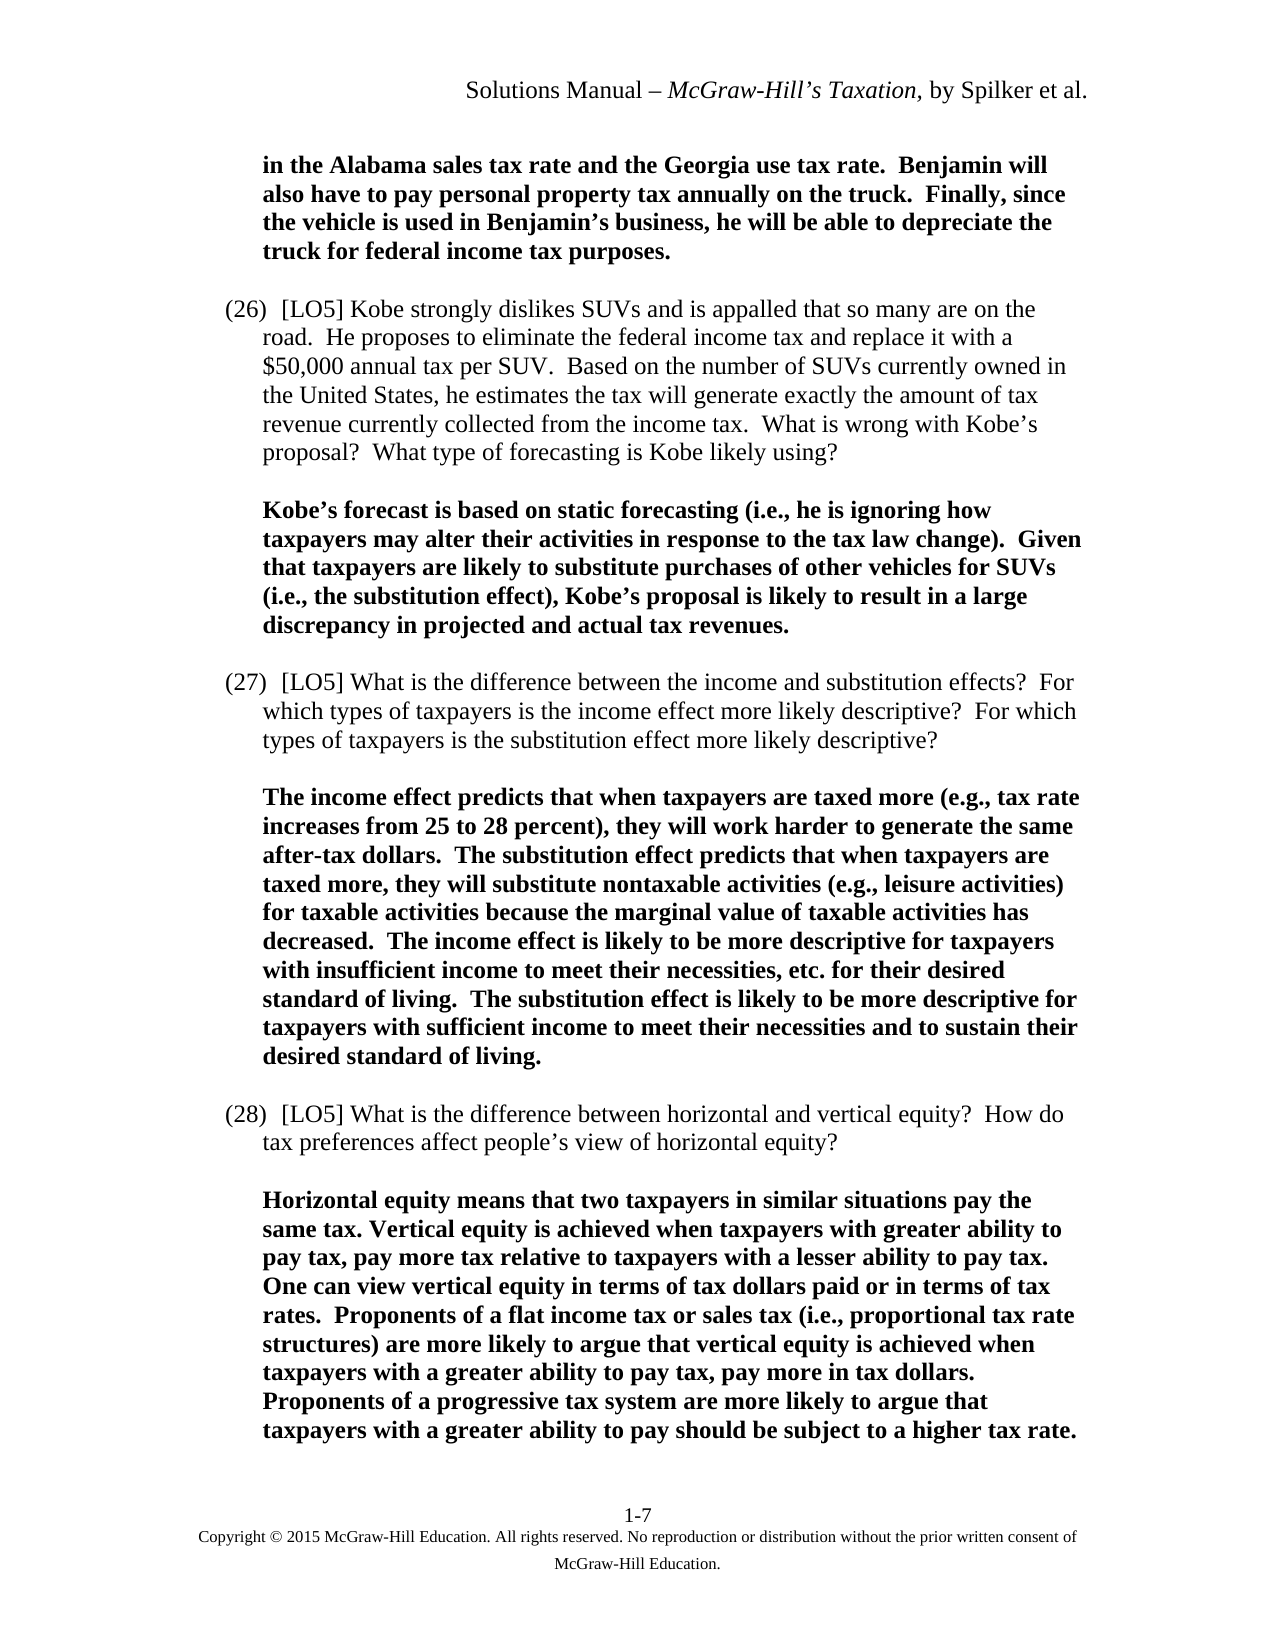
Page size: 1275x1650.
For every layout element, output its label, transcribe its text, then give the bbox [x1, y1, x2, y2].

list [LO5] Kobe strongly dislikes SUVs and is appalled that so many are on the road. He proposes to eliminate the federal income tax and replace it with a $50,000 annual tax per SUV. Based on the number of SUVs currently owned in the United States, he estimates the tax will generate exactly the amount of tax revenue currently collected from the income tax. What is wrong with Kobe’s proposal? What type of forecasting is Kobe likely using? Kobe’s forecast is based on static forecasting (i.e., he is ignoring how taxpayers may alter their activities in response to the tax law change). Given that taxpayers are likely to substitute purchases of other vehicles for SUVs (i.e., the substitution effect), Kobe’s proposal is likely to result in a large discrepancy in projected and actual tax revenues. [225, 294, 1087, 667]
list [225, 1099, 1087, 1472]
list [LO5] What is the difference between the income and substitution effects? For which types of taxpayers is the income effect more likely descriptive? For which types of taxpayers is the substitution effect more likely descriptive? The income effect predicts that when taxpayers are taxed more (e.g., tax rate increases from 25 to 28 percent), they will work harder to generate the same after-tax dollars. The substitution effect predicts that when taxpayers are taxed more, they will substitute nontaxable activities (e.g., leisure activities) for taxable activities because the marginal value of taxable activities has decreased. The income effect is likely to be more descriptive for taxpayers with insufficient income to meet their necessities, etc. for their desired standard of living. The substitution effect is likely to be more descriptive for taxpayers with sufficient income to meet their necessities and to sustain their desired standard of living. [225, 667, 1087, 1099]
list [225, 150, 1087, 265]
